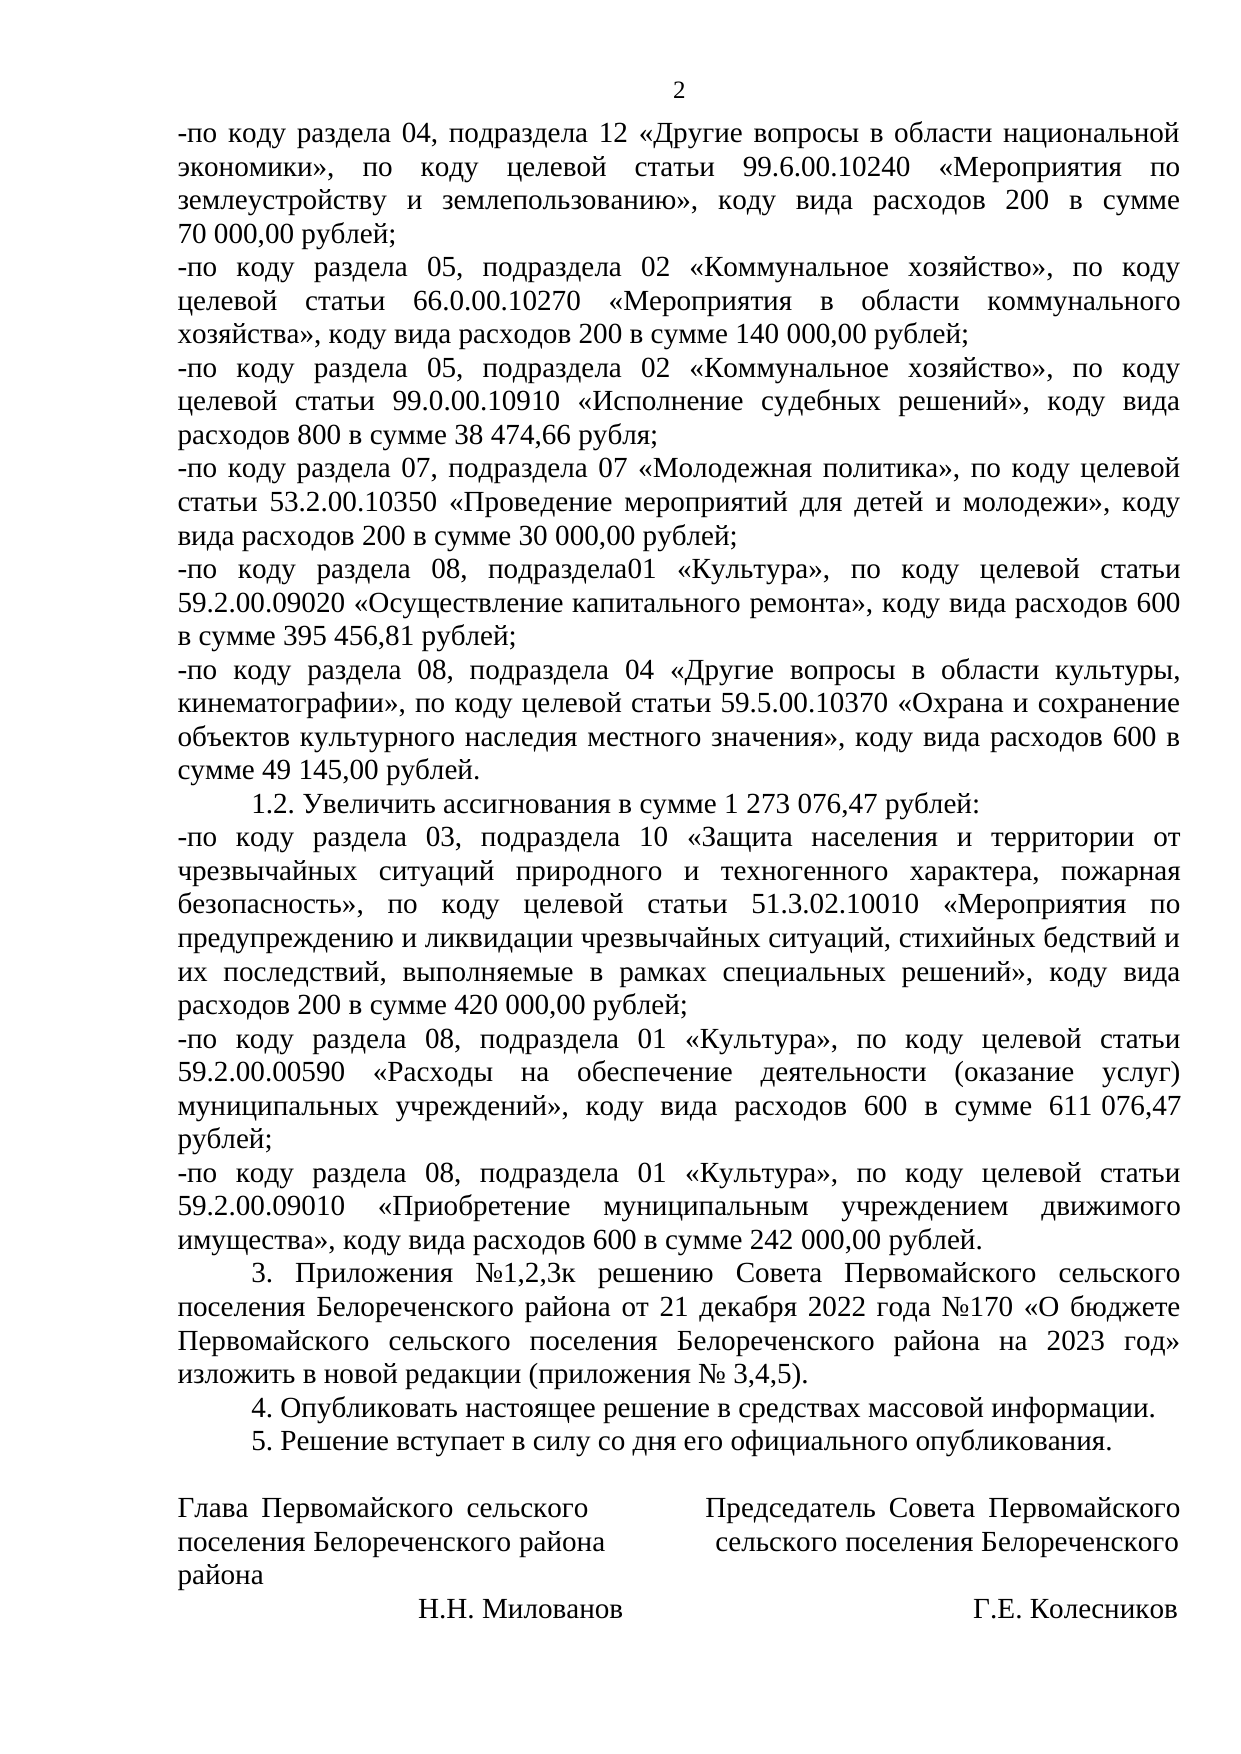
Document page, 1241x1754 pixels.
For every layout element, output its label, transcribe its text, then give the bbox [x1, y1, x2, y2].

text 4. Опубликовать настоящее решение в средствах массовой информации. [177, 1390, 1181, 1423]
text -по коду раздела 03, подраздела 10 «Защита населения и территории от чрезвычайных ситуаций природного и техногенного характера, пожарная безопасность», по коду целевой статьи 51.3.02.10010 «Мероприятия по предупреждению и ликвидации чрезвычайных ситуаций, стихийных бедствий и их последствий, выполняемые в рамках специальных решений», коду вида расходов 200 в сумме 420 000,00 рублей; [177, 819, 1181, 1021]
text -по коду раздела 08, подраздела 01 «Культура», по коду целевой статьи 59.2.00.00590 «Расходы на обеспечение деятельности (оказание услуг) муниципальных учреждений», коду вида расходов 600 в сумме 611 076,47 рублей; [177, 1021, 1181, 1155]
text -по коду раздела 05, подраздела 02 «Коммунальное хозяйство», по коду целевой статьи 66.0.00.10270 «Мероприятия в области коммунального хозяйства», коду вида расходов 200 в сумме 140 000,00 рублей; [177, 249, 1181, 350]
text 3. Приложения №1,2,3к решению Совета Первомайского сельского поселения Белореченского района от 21 декабря 2022 года №170 «О бюджете Первомайского сельского поселения Белореченского района на 2023 год» изложить в новой редакции (приложения № 3,4,5). [177, 1256, 1181, 1390]
text -по коду раздела 05, подраздела 02 «Коммунальное хозяйство», по коду целевой статьи 99.0.00.10910 «Исполнение судебных решений», коду вида расходов 800 в сумме 38 474,66 рубля; [177, 350, 1181, 451]
text 1.2. Увеличить ассигнования в сумме 1 273 076,47 рублей: [177, 786, 1181, 819]
text -по коду раздела 08, подраздела 04 «Другие вопросы в области культуры, кинематографии», по коду целевой статьи 59.5.00.10370 «Охрана и сохранение объектов культурного наследия местного значения», коду вида расходов 600 в сумме 49 145,00 рублей. [177, 652, 1181, 786]
text -по коду раздела 07, подраздела 07 «Молодежная политика», по коду целевой статьи 53.2.00.10350 «Проведение мероприятий для детей и молодежи», коду вида расходов 200 в сумме 30 000,00 рублей; [177, 451, 1181, 551]
text 5. Решение вступает в силу со дня его официального опубликования. [177, 1423, 1181, 1457]
text -по коду раздела 08, подраздела 01 «Культура», по коду целевой статьи 59.2.00.09010 «Приобретение муниципальным учреждением движимого имущества», коду вида расходов 600 в сумме 242 000,00 рублей. [177, 1155, 1181, 1256]
text Глава Первомайского сельского Председатель Совета Первомайского поселения Белореченского района сельского поселения Белореченского района [177, 1490, 1181, 1591]
text -по коду раздела 04, подраздела 12 «Другие вопросы в области национальной экономики», по коду целевой статьи 99.6.00.10240 «Мероприятия по землеустройству и землепользованию», коду вида расходов 200 в сумме 70 000,00 рублей; [177, 115, 1181, 249]
text Н.Н. Милованов Г.Е. Колесников [177, 1591, 1181, 1624]
text -по коду раздела 08, подраздела01 «Культура», по коду целевой статьи 59.2.00.09020 «Осуществление капитального ремонта», коду вида расходов 600 в сумме 395 456,81 рублей; [177, 551, 1181, 652]
